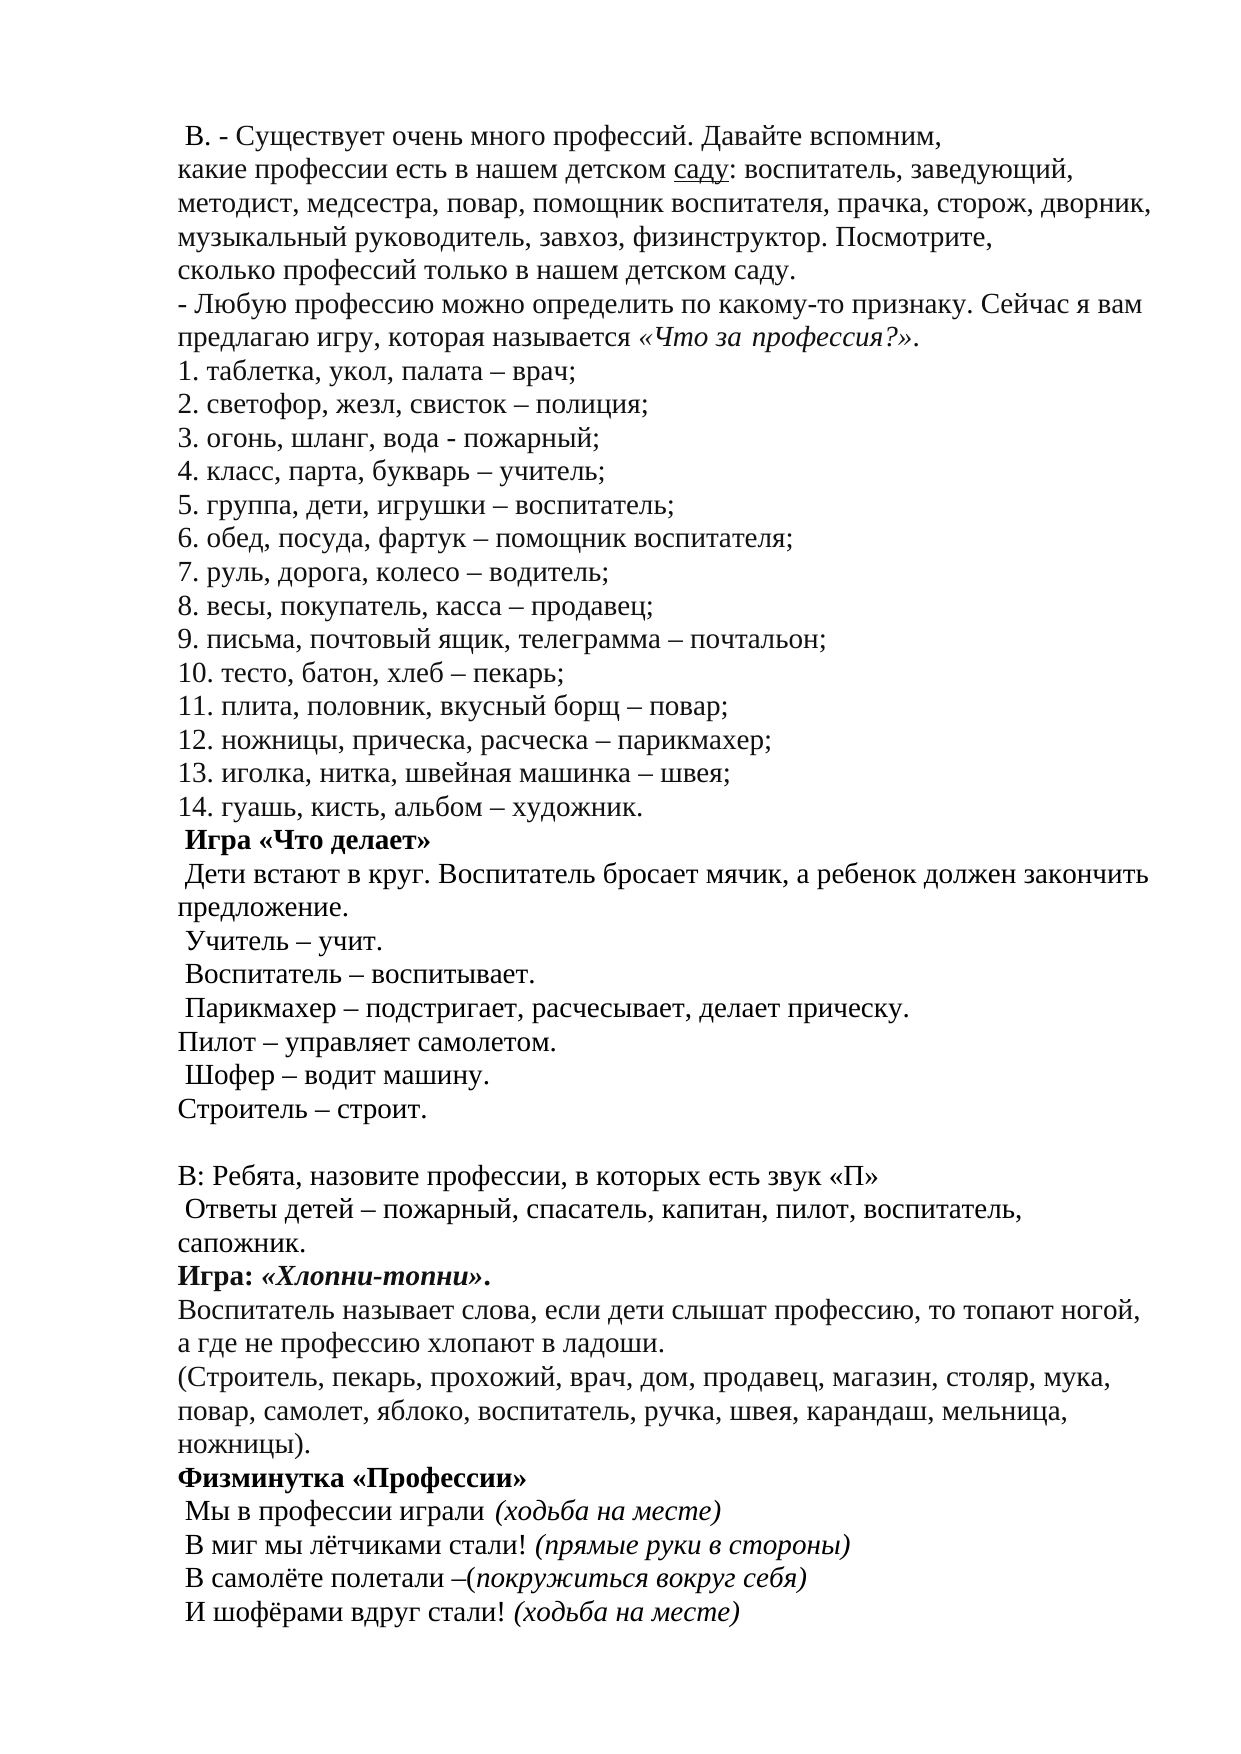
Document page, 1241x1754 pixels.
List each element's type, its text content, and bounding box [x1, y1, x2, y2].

text Физминутка «Профессии» [177, 1460, 1152, 1493]
text Пилот – управляет самолетом. [177, 1024, 1152, 1057]
text 8. весы, покупатель, касса – продавец; [177, 588, 1152, 621]
text 7. руль, дорога, колесо – водитель; [177, 554, 1152, 588]
text Игра «Что делает» [177, 822, 1152, 856]
text Учитель – учит. [177, 923, 1152, 957]
text Мы в профессии играли (ходьба на месте) [177, 1493, 1152, 1527]
text Воспитатель – воспитывает. [177, 957, 1152, 990]
text В самолёте полетали –(покружиться вокруг себя) [177, 1560, 1152, 1594]
text (Строитель, пекарь, прохожий, врач, дом, продавец, магазин, столяр, мука, повар, самолет, яблоко, воспитатель, ручка, швея, карандаш, мельница, ножницы). [177, 1359, 1152, 1460]
text Ответы детей – пожарный, спасатель, капитан, пилот, воспитатель, сапожник. [177, 1191, 1152, 1258]
text В. - Существует очень много профессий. Давайте вспомним, какие профессии есть в нашем детском саду: воспитатель, заведующий, методист, медсестра, повар, помощник воспитателя, прачка, сторож, дворник, музыкальный руководитель, завхоз, физинструктор. Посмотрите, сколько профессий только в нашем детском саду. [177, 118, 1152, 286]
text Дети встают в круг. Воспитатель бросает мячик, а ребенок должен закончить предложение. [177, 856, 1152, 923]
text 12. ножницы, прическа, расческа – парикмахер; [177, 722, 1152, 755]
text Воспитатель называет слова, если дети слышат профессию, то топают ногой, а где не профессию хлопают в ладоши. [177, 1292, 1152, 1359]
text В миг мы лётчиками стали! (прямые руки в стороны) [177, 1527, 1152, 1560]
text В: Ребята, назовите профессии, в которых есть звук «П» [177, 1158, 1152, 1191]
text И шофёрами вдруг стали! (ходьба на месте) [177, 1594, 1152, 1627]
text 14. гуашь, кисть, альбом – художник. [177, 789, 1152, 822]
text 6. обед, посуда, фартук – помощник воспитателя; [177, 521, 1152, 554]
text 9. письма, почтовый ящик, телеграмма – почтальон; [177, 621, 1152, 655]
text Строитель – строит. [177, 1091, 1152, 1124]
text 1. таблетка, укол, палата – врач; [177, 353, 1152, 386]
text 4. класс, парта, букварь – учитель; [177, 453, 1152, 487]
text Шофер – водит машину. [177, 1057, 1152, 1091]
text 3. огонь, шланг, вода - пожарный; [177, 420, 1152, 453]
text 5. группа, дети, игрушки – воспитатель; [177, 487, 1152, 521]
text 13. иголка, нитка, швейная машинка – швея; [177, 755, 1152, 789]
text Парикмахер – подстригает, расчесывает, делает прическу. [177, 990, 1152, 1024]
text - Любую профессию можно определить по какому-то признаку. Сейчас я вам предлагаю игру, которая называется «Что за профессия?». [177, 286, 1152, 353]
text Игра: «Хлопни-топни». [177, 1258, 1152, 1292]
text 10. тесто, батон, хлеб – пекарь; [177, 655, 1152, 688]
text 2. светофор, жезл, свисток – полиция; [177, 386, 1152, 420]
text 11. плита, половник, вкусный борщ – повар; [177, 688, 1152, 722]
